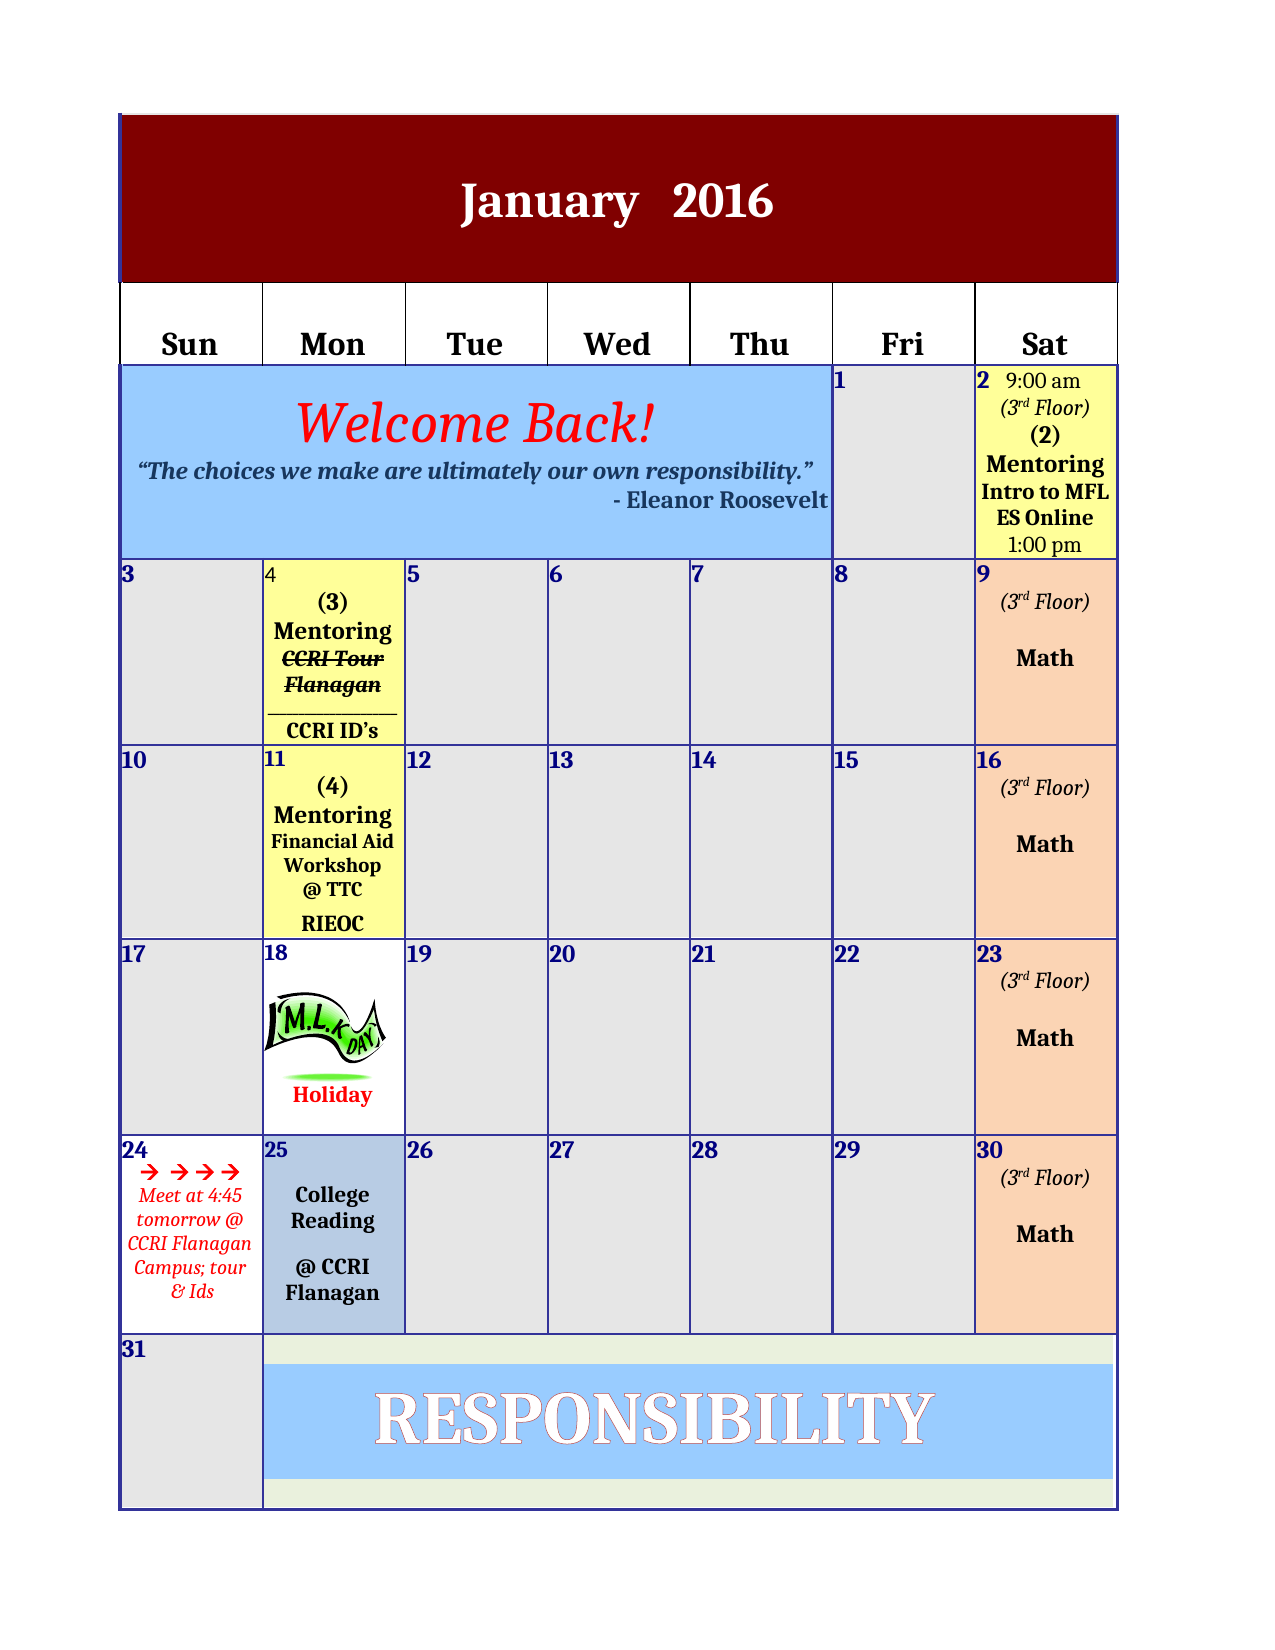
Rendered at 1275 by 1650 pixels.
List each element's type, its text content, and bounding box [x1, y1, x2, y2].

table_cell 16 (3rd Floor) Math [976, 746, 1116, 937]
table_cell 22 [834, 940, 974, 1134]
table_cell 24 Meet at 4:45 tomorrow @ CCRI Flanagan Campus; tour & Ids [122, 1136, 262, 1333]
table_cell 30 (3rd Floor) Math [976, 1136, 1116, 1333]
table_cell Mon [263, 283, 405, 364]
table_cell Thu [691, 283, 832, 364]
table_cell 31 [122, 1335, 262, 1507]
table_cell 18 Holiday [264, 940, 404, 1134]
table_cell 19 [406, 940, 547, 1134]
table_cell 14 [691, 746, 831, 937]
table_cell 26 [406, 1136, 547, 1333]
table_cell 11 (4) Mentoring Financial Aid Workshop @ TTC RIEOC [264, 746, 404, 937]
table_cell 20 [549, 940, 689, 1134]
table_cell Tue [406, 283, 547, 364]
table_cell 2 9:00 am (3rd Floor) (2) Mentoring Intro to MFL ES Online 1:00 pm [976, 366, 1116, 558]
table_cell 12 [406, 746, 547, 937]
table_cell 13 [549, 746, 689, 937]
table_cell 29 [834, 1136, 974, 1333]
table_cell 17 [122, 940, 262, 1134]
table_cell Welcome Back! “The choices we make are ultimately our own responsibility.” - Eleanor Roosevelt [122, 365, 831, 558]
table_cell 1 [834, 366, 974, 558]
table_cell 15 [834, 746, 974, 937]
table_cell Fri [833, 283, 974, 364]
table_cell 23 (3rd Floor) Math [976, 940, 1116, 1134]
table_cell 5 [406, 560, 547, 744]
table_cell Sun [121, 283, 262, 364]
table_cell 21 [691, 940, 831, 1134]
table_cell 25 College Reading @ CCRI Flanagan [264, 1136, 404, 1333]
table_cell 8 [834, 560, 974, 744]
table_cell 28 [691, 1136, 831, 1333]
table_cell 9 (3rd Floor) Math [976, 560, 1116, 744]
table_cell 4 (3) Mentoring CCRI Tour Flanagan _____________________ CCRI ID’s [264, 560, 404, 744]
table_cell 7 [691, 560, 831, 744]
table_cell 6 [549, 560, 689, 744]
table_cell 27 [549, 1136, 689, 1333]
table_cell Wed [548, 283, 689, 364]
table_header January 2016 [122, 115, 1116, 282]
table_cell 10 [122, 746, 262, 937]
table_cell 3 [122, 560, 262, 744]
table_cell Sat [976, 283, 1117, 364]
